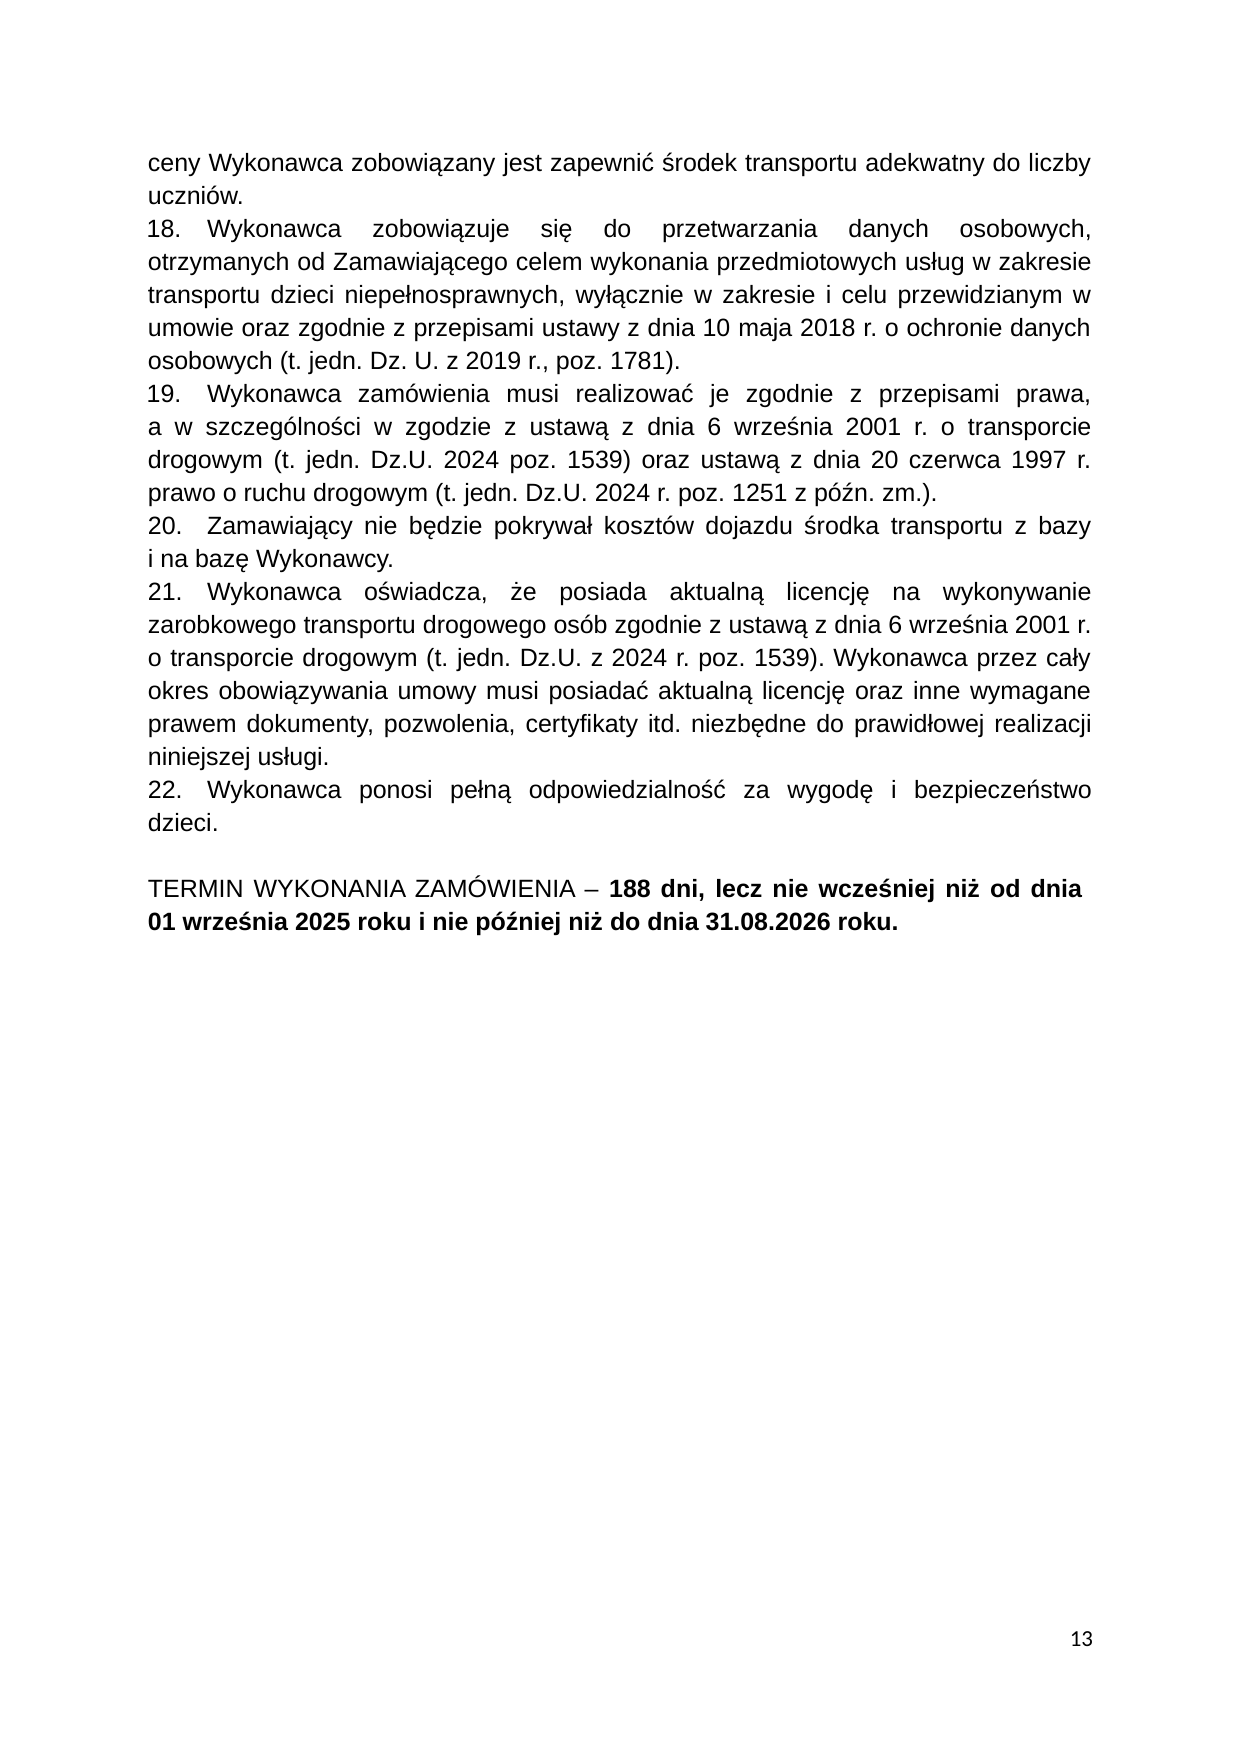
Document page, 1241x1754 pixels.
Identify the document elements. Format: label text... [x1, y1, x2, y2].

list Wykonawca oświadcza, że posiada aktualną licencję na wykonywanie zarobkowego transportu drogowego osób zgodnie z ustawą z dnia 6 września 2001 r. o transporcie drogowym (t. jedn. Dz.U. z 2024 r. poz. 1539). Wykonawca przez cały okres obowiązywania umowy musi posiadać aktualną licencję oraz inne wymagane prawem dokumenty, pozwolenia, certyfikaty itd. niezbędne do prawidłowej realizacji niniejszej usługi. [148, 577, 1093, 771]
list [146, 148, 1093, 209]
text TERMIN WYKONANIA ZAMÓWIENIA – 188 dni, lecz nie wcześniej niż od dnia 01 września 2025 roku i nie później niż do dnia 31.08.2026 roku. [148, 874, 1093, 936]
list Wykonawca zobowiązuje się do przetwarzania danych osobowych, otrzymanych od Zamawiającego celem wykonania przedmiotowych usług w zakresie transportu dzieci niepełnosprawnych, wyłącznie w zakresie i celu przewidzianym w umowie oraz zgodnie z przepisami ustawy z dnia 10 maja 2018 r. o ochronie danych osobowych (t. jedn. Dz. U. z 2019 r., poz. 1781). [146, 214, 1093, 374]
list Wykonawca zamówienia musi realizować je zgodnie z przepisami prawa, a w szczególności w zgodzie z ustawą z dnia 6 września 2001 r. o transporcie drogowym (t. jedn. Dz.U. 2024 poz. 1539) oraz ustawą z dnia 20 czerwca 1997 r. prawo o ruchu drogowym (t. jedn. Dz.U. 2024 r. poz. 1251 z późn. zm.). [146, 379, 1093, 507]
list Wykonawca ponosi pełną odpowiedzialność za wygodę i bezpieczeństwo dzieci. [148, 775, 1093, 837]
list Zamawiający nie będzie pokrywał kosztów dojazdu środka transportu z bazy i na bazę Wykonawcy. [148, 511, 1093, 573]
